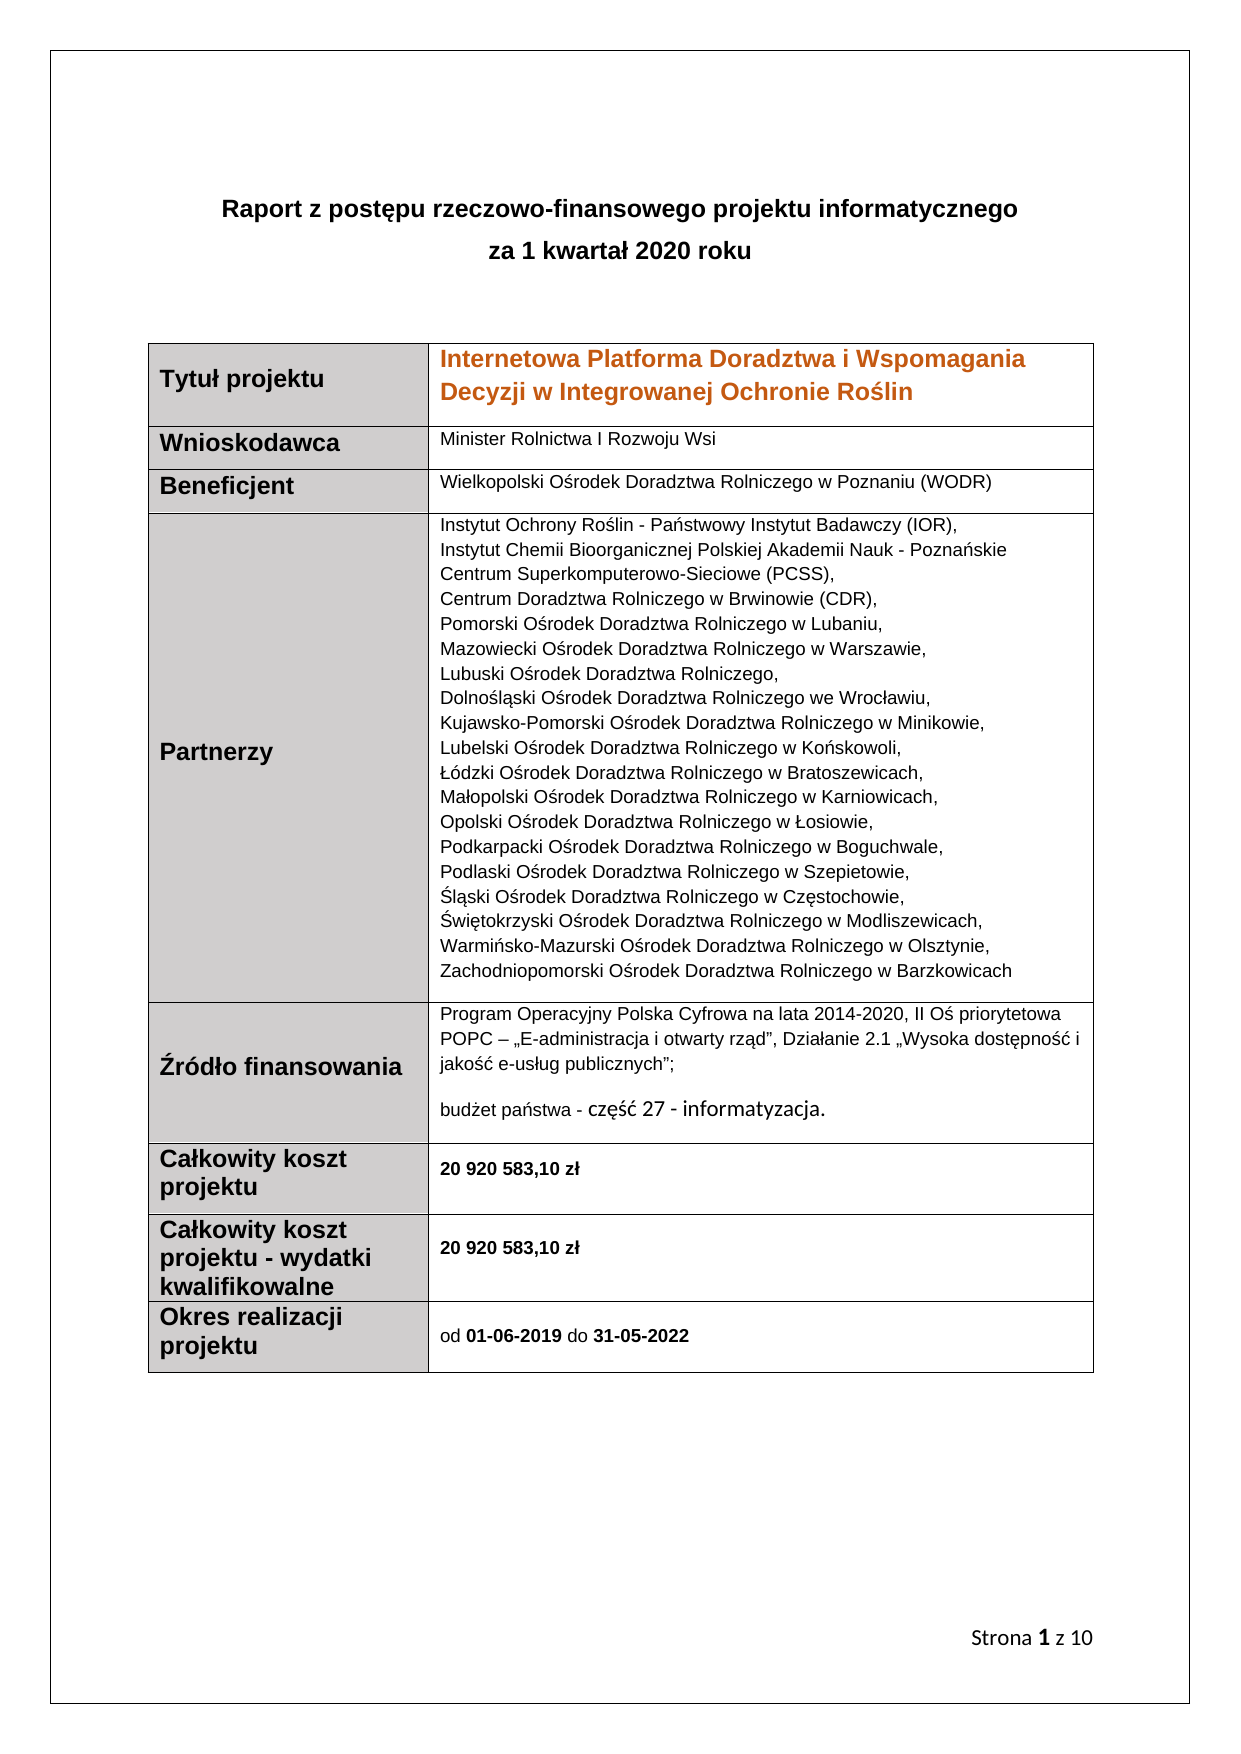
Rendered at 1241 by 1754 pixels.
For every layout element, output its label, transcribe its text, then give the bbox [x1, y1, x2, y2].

table_cell 20 920 583,10 zł [429, 1144, 1093, 1213]
table_cell Wielkopolski Ośrodek Doradztwa Rolniczego w Poznaniu (WODR) [429, 470, 1093, 512]
table_cell 20 920 583,10 zł [429, 1215, 1093, 1301]
table_cell Całkowity koszt projektu - wydatki kwalifikowalne [149, 1215, 428, 1301]
table_cell Okres realizacji projektu [149, 1302, 428, 1372]
table_cell Program Operacyjny Polska Cyfrowa na lata 2014-2020, II Oś priorytetowa POPC – „E-administracja i otwarty rząd”, Działanie 2.1 „Wysoka dostępność i jakość e-usług publicznych”; budżet państwa - część 27 - informatyzacja. [429, 1003, 1093, 1142]
subtitle za 1 kwartał 2020 roku [148, 236, 1093, 264]
table_header Tytuł projektu [149, 344, 428, 426]
table_cell Całkowity koszt projektu [149, 1144, 428, 1213]
subtitle Raport z postępu rzeczowo-finansowego projektu informatycznego [148, 194, 1093, 223]
table_cell Wnioskodawca [149, 427, 428, 469]
table_cell od 01-06-2019 do 31-05-2022 [429, 1302, 1093, 1372]
table_cell Beneficjent [149, 470, 428, 512]
table_header Internetowa Platforma Doradztwa i Wspomagania Decyzji w Integrowanej Ochronie Roślin [429, 344, 1093, 426]
table_cell Źródło finansowania [149, 1003, 428, 1142]
table_cell Instytut Ochrony Roślin - Państwowy Instytut Badawczy (IOR), Instytut Chemii Bioorganicznej Polskiej Akademii Nauk - Poznańskie Centrum Superkomputerowo-Sieciowe (PCSS), Centrum Doradztwa Rolniczego w Brwinowie (CDR), Pomorski Ośrodek Doradztwa Rolniczego w Lubaniu, Mazowiecki Ośrodek Doradztwa Rolniczego w Warszawie, Lubuski Ośrodek Doradztwa Rolniczego, Dolnośląski Ośrodek Doradztwa Rolniczego we Wrocławiu, Kujawsko-Pomorski Ośrodek Doradztwa Rolniczego w Minikowie, Lubelski Ośrodek Doradztwa Rolniczego w Końskowoli, Łódzki Ośrodek Doradztwa Rolniczego w Bratoszewicach, Małopolski Ośrodek Doradztwa Rolniczego w Karniowicach, Opolski Ośrodek Doradztwa Rolniczego w Łosiowie, Podkarpacki Ośrodek Doradztwa Rolniczego w Boguchwale, Podlaski Ośrodek Doradztwa Rolniczego w Szepietowie, Śląski Ośrodek Doradztwa Rolniczego w Częstochowie, Świętokrzyski Ośrodek Doradztwa Rolniczego w Modliszewicach, Warmińsko-Mazurski Ośrodek Doradztwa Rolniczego w Olsztynie, Zachodniopomorski Ośrodek Doradztwa Rolniczego w Barzkowicach [429, 514, 1093, 1002]
table_cell Partnerzy [149, 514, 428, 1002]
table_cell Minister Rolnictwa I Rozwoju Wsi [429, 427, 1093, 469]
